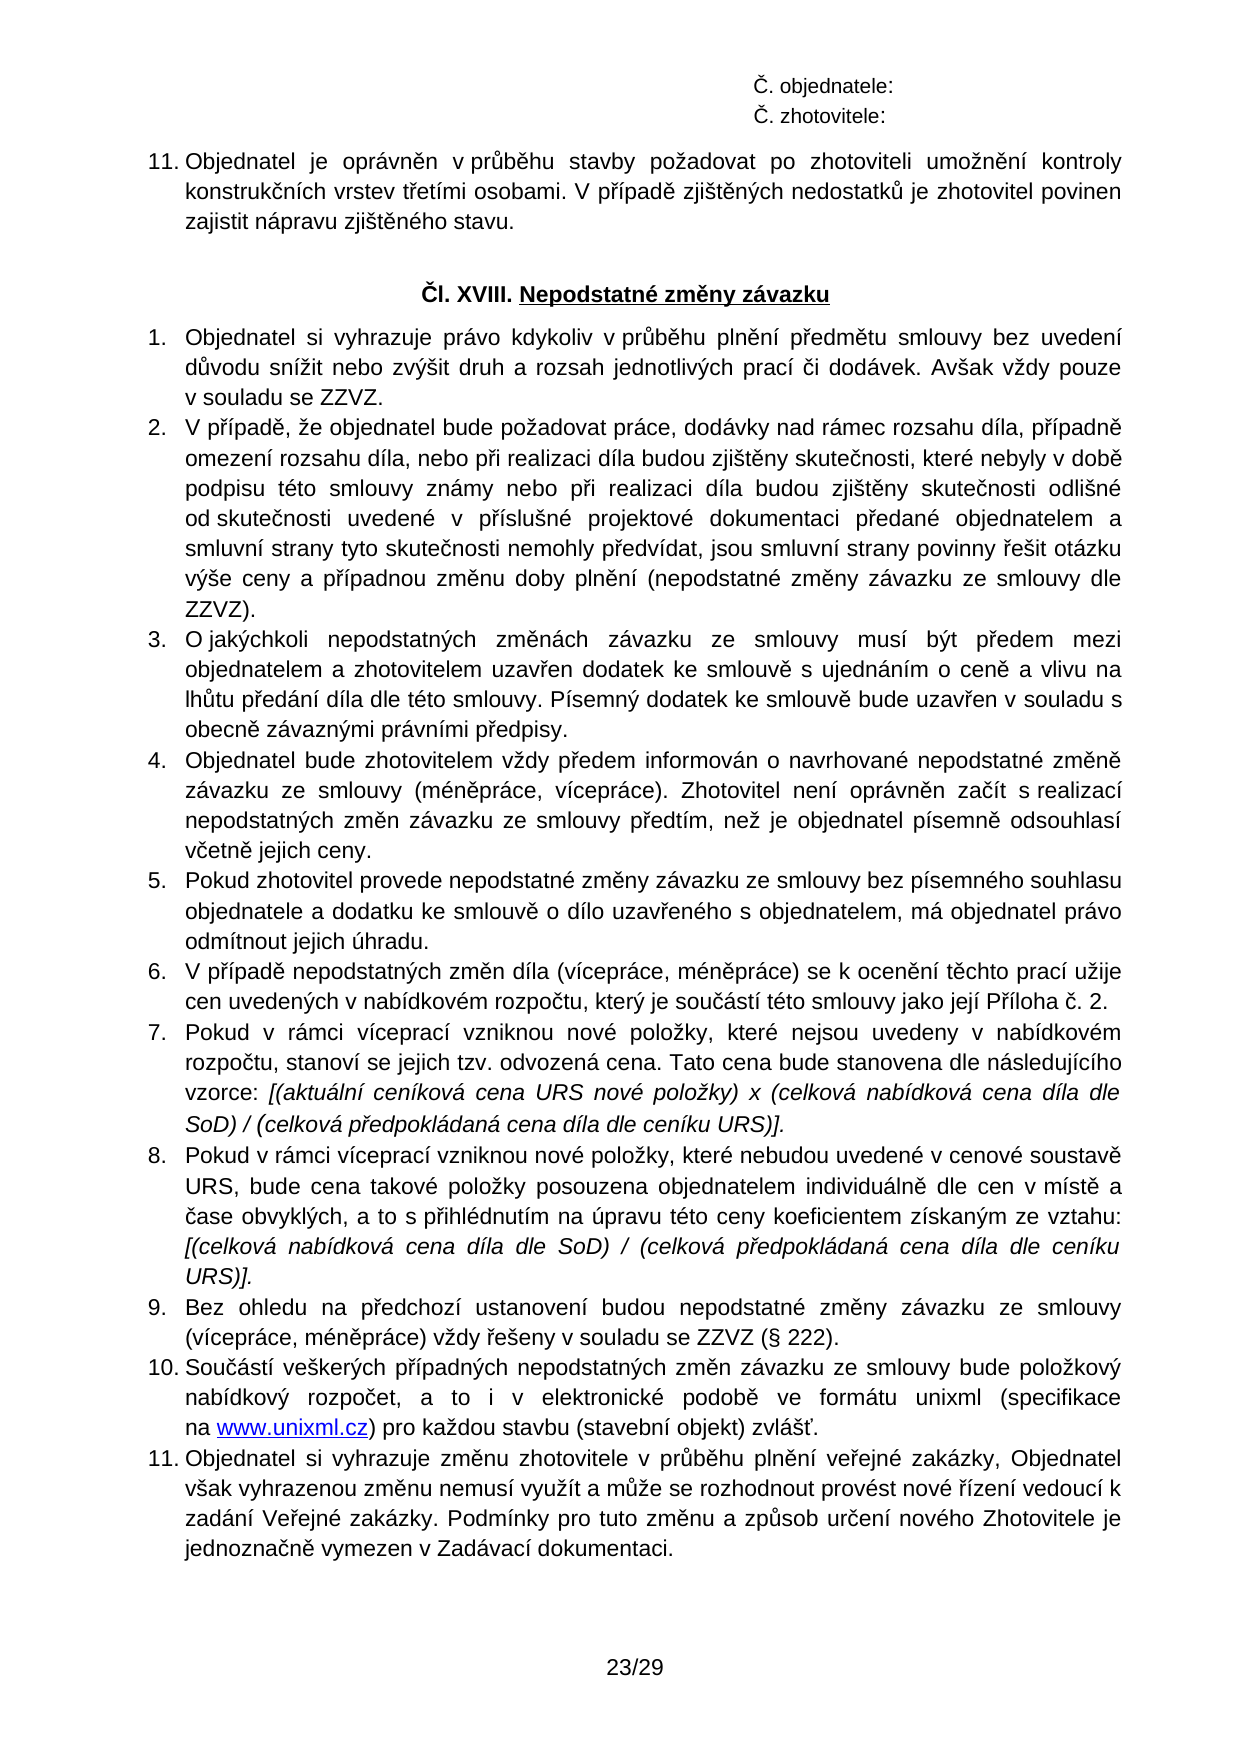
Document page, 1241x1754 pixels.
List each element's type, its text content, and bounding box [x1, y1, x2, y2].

list Pokud zhotovitel provede nepodstatné změny závazku ze smlouvy bez písemného souhlasu objednatele a dodatku ke smlouvě o dílo uzavřeného s objednatelem, má objednatel právo odmítnout jejich úhradu. [148, 867, 1122, 954]
list Objednatel je oprávněn v průběhu stavby požadovat po zhotoviteli umožnění kontroly konstrukčních vrstev třetími osobami. V případě zjištěných nedostatků je zhotovitel povinen zajistit nápravu zjištěného stavu. [148, 148, 1122, 234]
list V případě nepodstatných změn díla (vícepráce, méněpráce) se k ocenění těchto prací užije cen uvedených v nabídkovém rozpočtu, který je součástí této smlouvy jako její Příloha č. 2. [148, 958, 1122, 1014]
list O jakýchkoli nepodstatných změnách závazku ze smlouvy musí být předem mezi objednatelem a zhotovitelem uzavřen dodatek ke smlouvě s ujednáním o ceně a vlivu na lhůtu předání díla dle této smlouvy. Písemný dodatek ke smlouvě bude uzavřen v souladu s obecně závaznými právními předpisy. [148, 626, 1122, 743]
list Pokud v rámci víceprací vzniknou nové položky, které nejsou uvedeny v nabídkovém rozpočtu, stanoví se jejich tzv. odvozená cena. Tato cena bude stanovena dle následujícího vzorce: [(aktuální ceníková cena URS nové položky) x (celková nabídková cena díla dle SoD) / (celková předpokládaná cena díla dle ceníku URS)]. [148, 1018, 1122, 1138]
text Nepodstatné změny závazku [148, 281, 1122, 307]
list Objednatel bude zhotovitelem vždy předem informován o navrhované nepodstatné změně závazku ze smlouvy (méněpráce, vícepráce). Zhotovitel není oprávněn začít s realizací nepodstatných změn závazku ze smlouvy předtím, než je objednatel písemně odsouhlasí včetně jejich ceny. [148, 747, 1122, 863]
list Objednatel si vyhrazuje změnu zhotovitele v průběhu plnění veřejné zakázky, Objednatel však vyhrazenou změnu nemusí využít a může se rozhodnout provést nové řízení vedoucí k zadání Veřejné zakázky. Podmínky pro tuto změnu a způsob určení nového Zhotovitele je jednoznačně vymezen v Zadávací dokumentaci. [148, 1444, 1122, 1562]
list Pokud v rámci víceprací vzniknou nové položky, které nebudou uvedené v cenové soustavě URS, bude cena takové položky posouzena objednatelem individuálně dle cen v místě a čase obvyklých, a to s přihlédnutím na úpravu této ceny koeficientem získaným ze vztahu: [(celková nabídková cena díla dle SoD) / (celková předpokládaná cena díla dle ceníku URS)]. [148, 1142, 1122, 1290]
list Bez ohledu na předchozí ustanovení budou nepodstatné změny závazku ze smlouvy (vícepráce, méněpráce) vždy řešeny v souladu se ZZVZ (§ 222). [148, 1293, 1122, 1350]
list V případě, že objednatel bude požadovat práce, dodávky nad rámec rozsahu díla, případně omezení rozsahu díla, nebo při realizaci díla budou zjištěny skutečnosti, které nebyly v době podpisu této smlouvy známy nebo při realizaci díla budou zjištěny skutečnosti odlišné od skutečnosti uvedené v příslušné projektové dokumentaci předané objednatelem a smluvní strany tyto skutečnosti nemohly předvídat, jsou smluvní strany povinny řešit otázku výše ceny a případnou změnu doby plnění (nepodstatné změny závazku ze smlouvy dle ZZVZ). [148, 414, 1122, 622]
list Součástí veškerých případných nepodstatných změn závazku ze smlouvy bude položkový nabídkový rozpočet, a to i v elektronické podobě ve formátu unixml (specifikace na www.unixml.cz) pro každou stavbu (stavební objekt) zvlášť. [148, 1354, 1122, 1441]
list Objednatel si vyhrazuje právo kdykoliv v průběhu plnění předmětu smlouvy bez uvedení důvodu snížit nebo zvýšit druh a rozsah jednotlivých prací či dodávek. Avšak vždy pouze v souladu se ZZVZ. [148, 324, 1122, 410]
